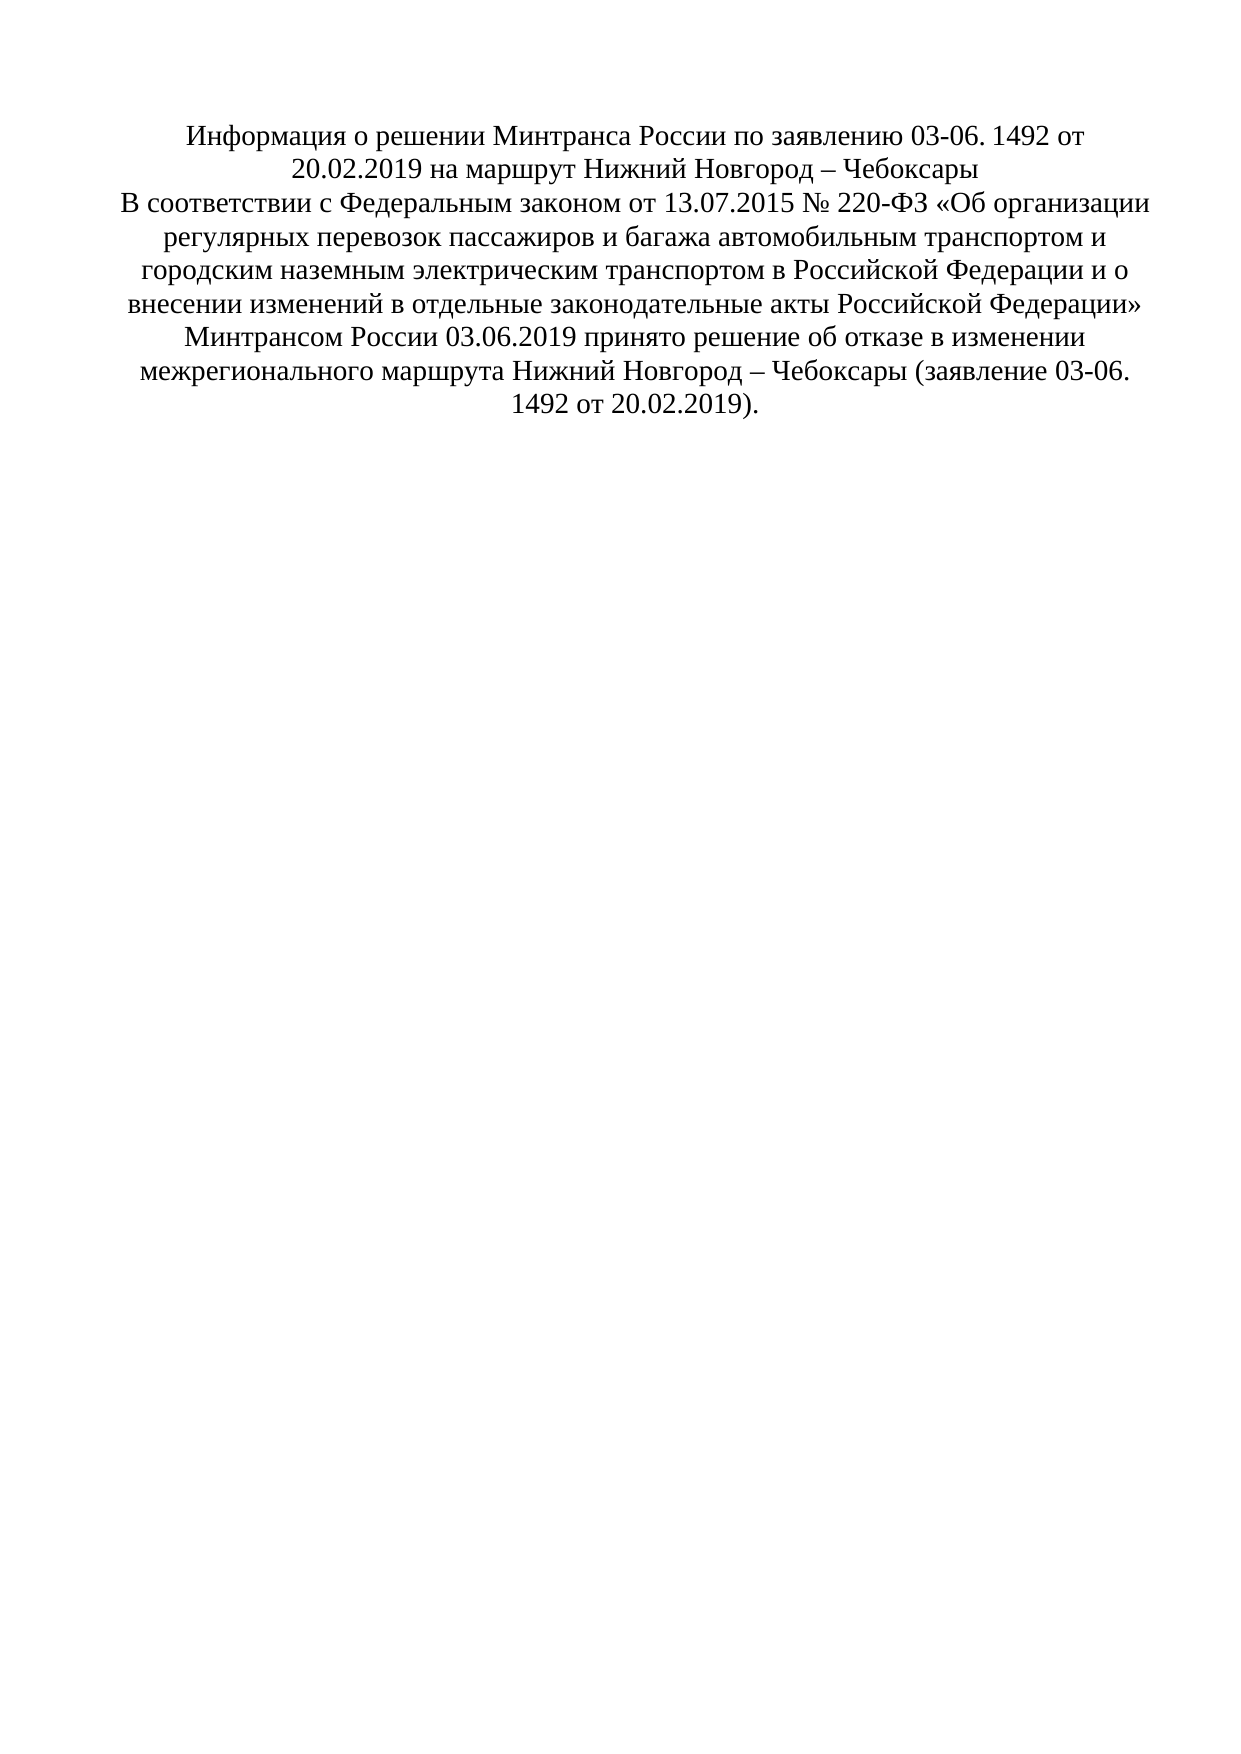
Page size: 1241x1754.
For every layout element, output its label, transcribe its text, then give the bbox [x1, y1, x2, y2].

text В соответствии с Федеральным законом от 13.07.2015 № 220-ФЗ «Об организации регулярных перевозок пассажиров и багажа автомобильным транспортом и городским наземным электрическим транспортом в Российской Федерации и о внесении изменений в отдельные законодательные акты Российской Федерации» Минтрансом России 03.06.2019 принято решение об отказе в изменении межрегионального маршрута Нижний Новгород – Чебоксары (заявление 03-06. 1492 от 20.02.2019). [118, 185, 1152, 420]
text Информация о решении Минтранса России по заявлению 03-06. 1492 от 20.02.2019 на маршрут Нижний Новгород – Чебоксары [118, 118, 1152, 185]
